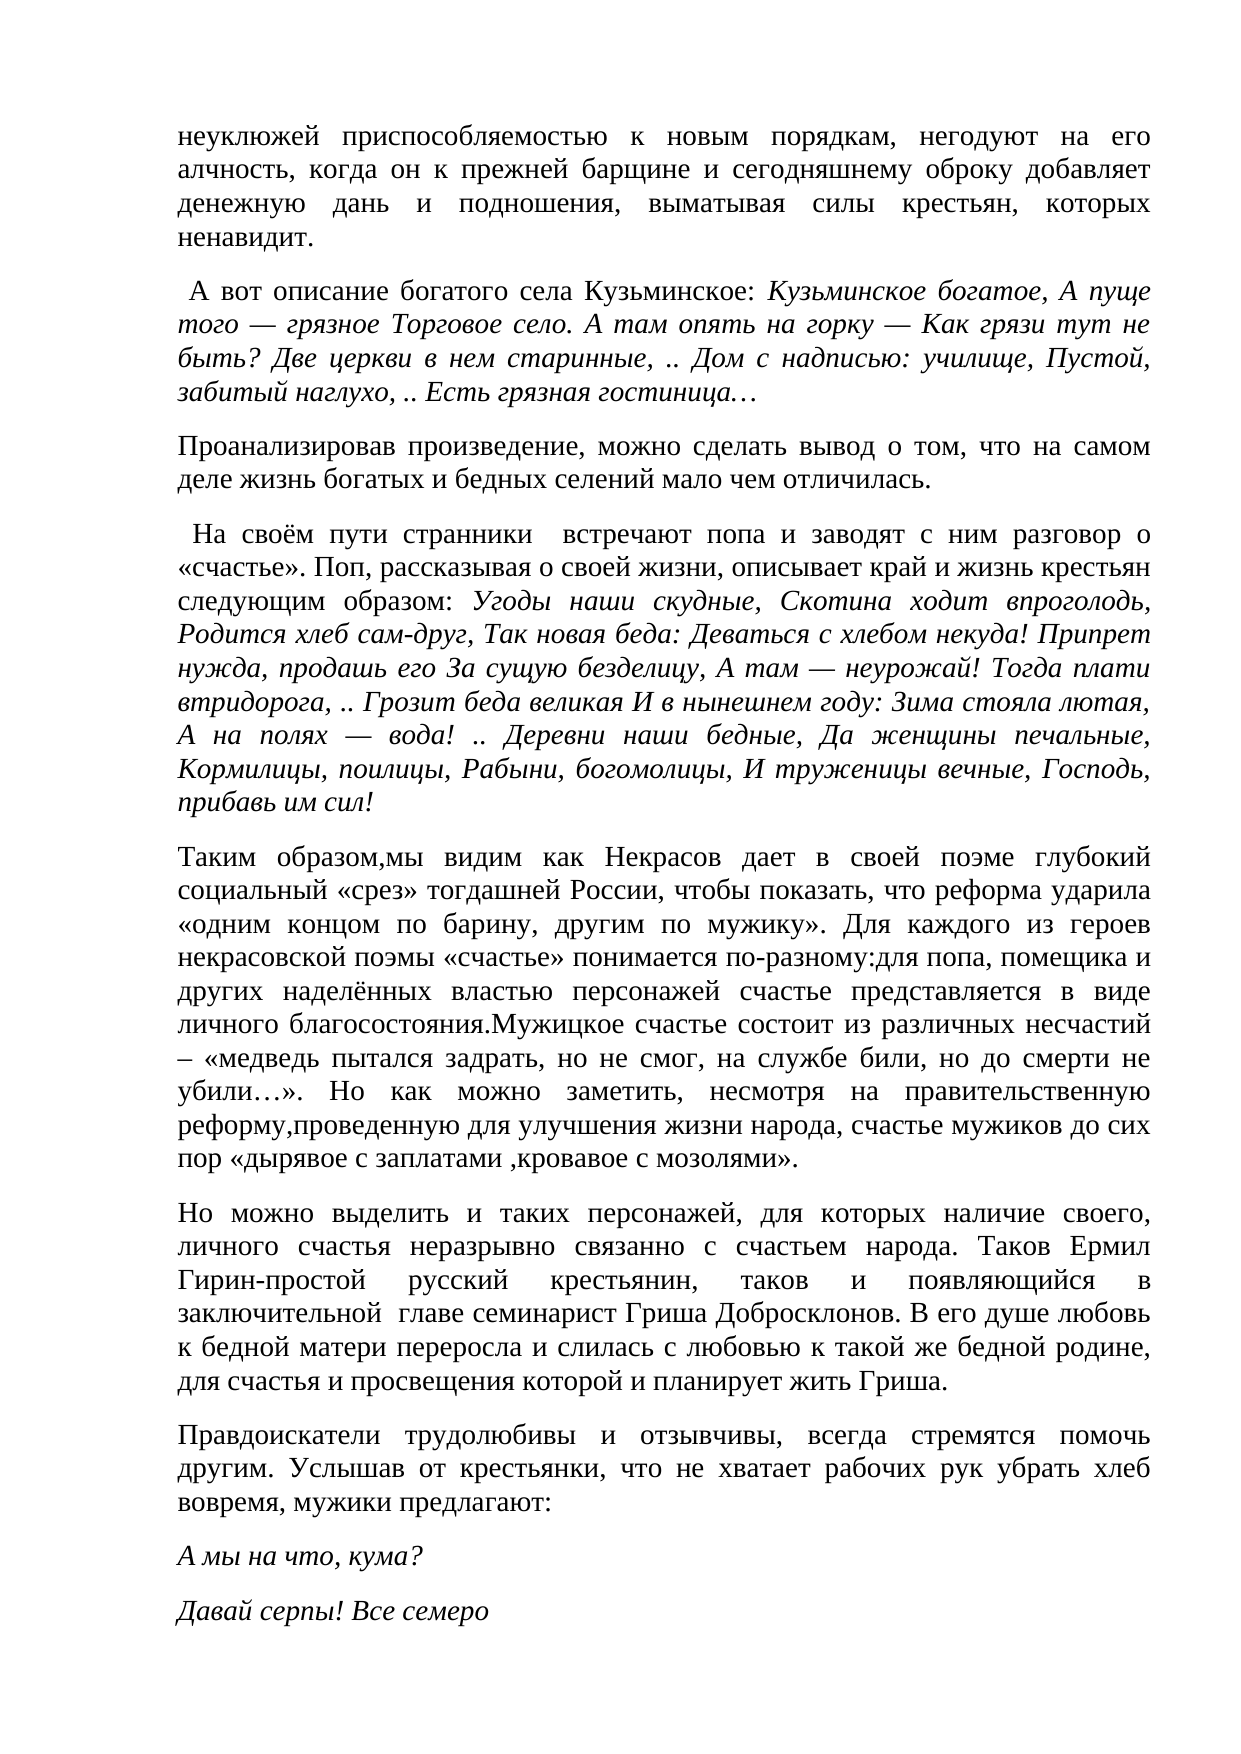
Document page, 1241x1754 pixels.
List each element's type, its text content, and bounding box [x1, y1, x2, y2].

text Таким образом,мы видим как Некрасов дает в своей поэме глубокий социальный «срез» тогдашней России, чтобы показать, что реформа ударила «одним концом по барину, другим по мужику». Для каждого из героев некрасовской поэмы «счастье» понимается по-разному:для попа, помещика и других наделённых властью персонажей счастье представляется в виде личного благосостояния.Мужицкое счастье состоит из различных несчастий – «медведь пытался задрать, но не смог, на службе били, но до смерти не убили…». Но как можно заметить, несмотря на правительственную реформу,проведенную для улучшения жизни народа, счастье мужиков до сих пор «дырявое с заплатами ,кровавое с мозолями». [177, 839, 1152, 1174]
text Давай серпы! Все семеро [177, 1593, 1152, 1626]
text А мы на что, кума? [177, 1538, 1152, 1572]
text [177, 118, 1152, 252]
text Но можно выделить и таких персонажей, для которых наличие своего, личного счастья неразрывно связанно с счастьем народа. Таков Ермил Гирин-простой русский крестьянин, таков и появляющийся в заключительной главе семинарист Гриша Добросклонов. В его душе любовь к бедной матери переросла и слилась с любовью к такой же бедной родине, для счастья и просвещения которой и планирует жить Гриша. [177, 1195, 1152, 1396]
text На своём пути странники встречают попа и заводят с ним разговор о «счастье». Поп, рассказывая о своей жизни, описывает край и жизнь крестьян следующим образом: Угоды наши скудные, Скотина ходит впроголодь, Родится хлеб сам-друг, Так новая беда: Деваться с хлебом некуда! Припрет нужда, продашь его За сущую безделицу, А там — неурожай! Тогда плати втридорога, .. Грозит беда великая И в нынешнем году: Зима стояла лютая, А на полях — вода! .. Деревни наши бедные, Да женщины печальные, Кормилицы, поилицы, Рабыни, богомолицы, И труженицы вечные, Господь, прибавь им сил! [177, 516, 1152, 818]
text А вот описание богатого села Кузьминское: Кузьминское богатое, А пуще того — грязное Торговое село. А там опять на горку — Как грязи тут не быть? Две церкви в нем старинные, .. Дом с надписью: училище, Пустой, забитый наглухо, .. Есть грязная гостиница… [177, 273, 1152, 407]
text Проанализировав произведение, можно сделать вывод о том, что на самом деле жизнь богатых и бедных селений мало чем отличилась. [177, 428, 1152, 495]
text Правдоискатели трудолюбивы и отзывчивы, всегда стремятся помочь другим. Услышав от крестьянки, что не хватает рабочих рук убрать хлеб вовремя, мужики предлагают: [177, 1417, 1152, 1518]
